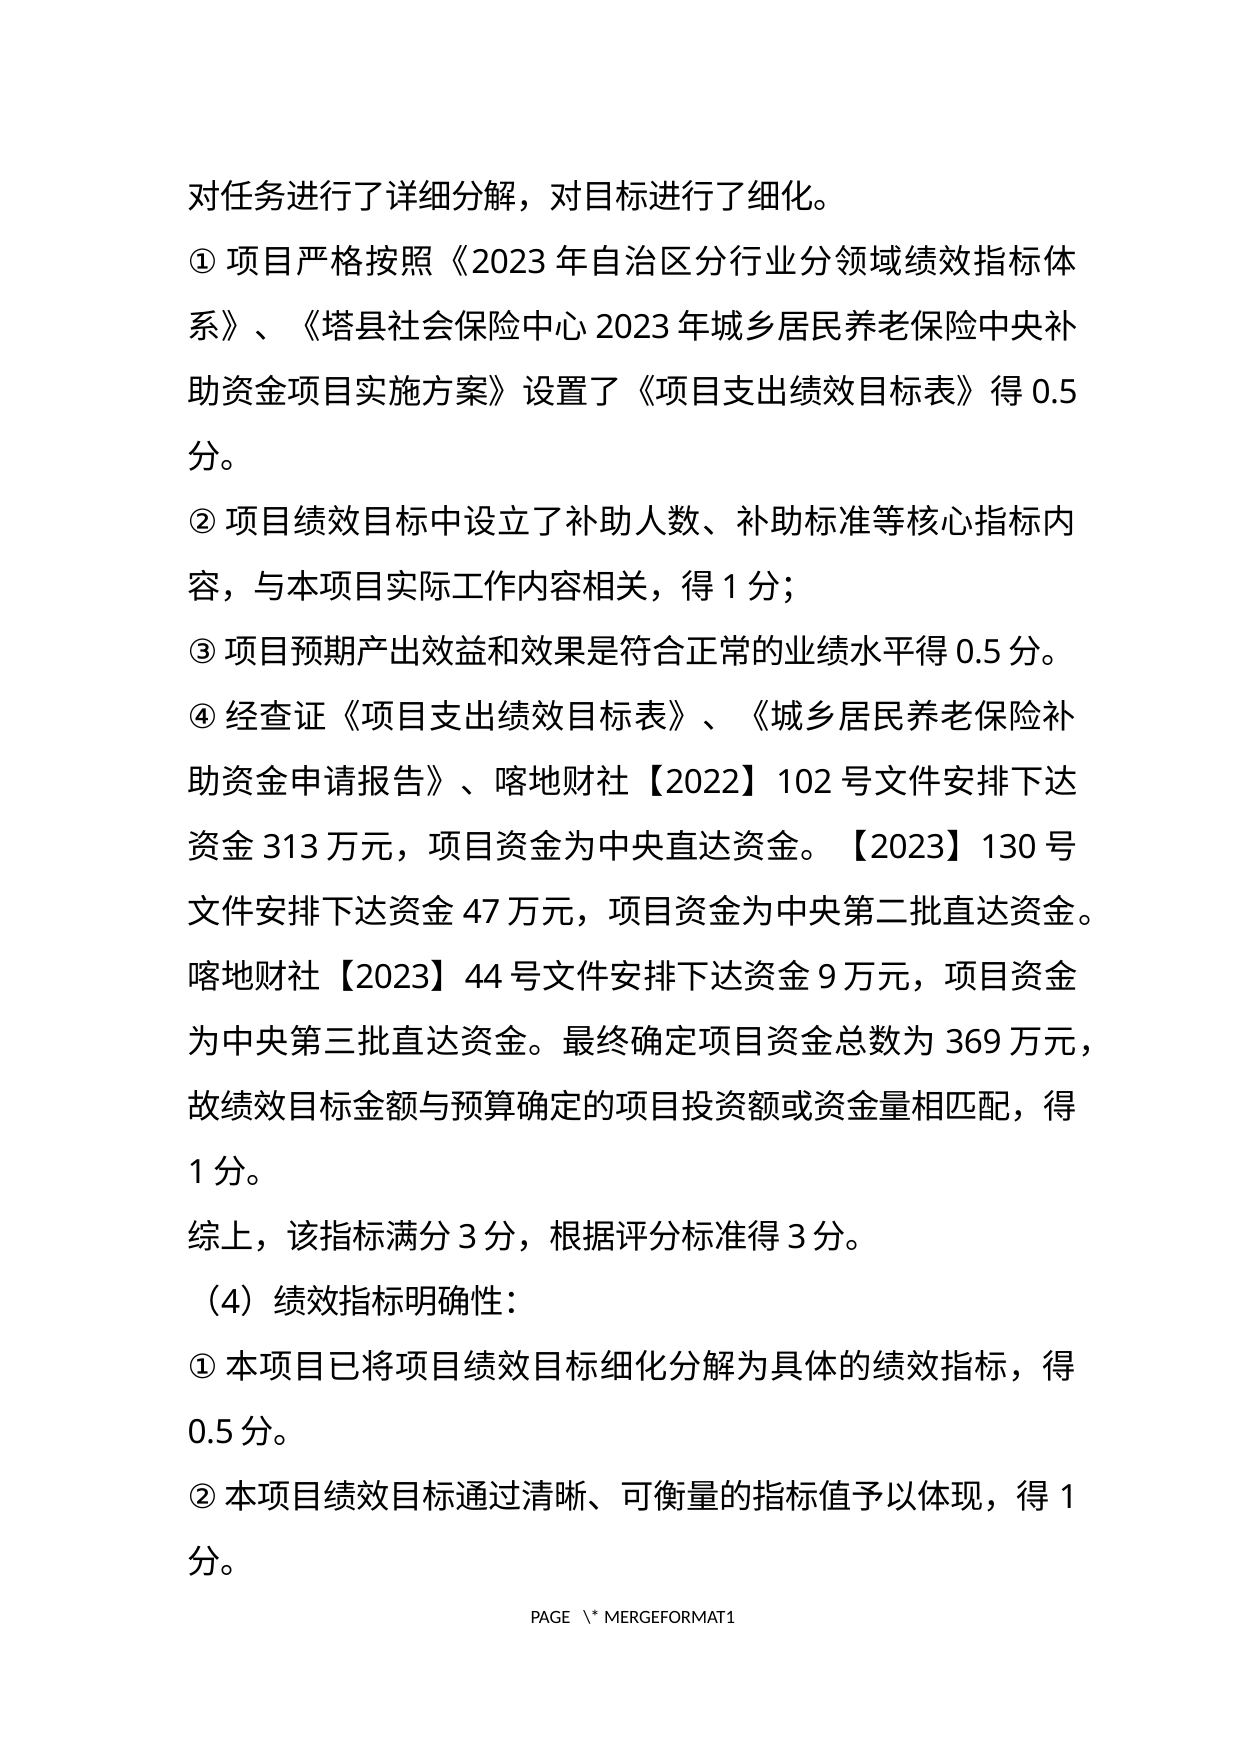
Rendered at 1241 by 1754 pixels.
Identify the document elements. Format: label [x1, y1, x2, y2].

text [187, 162, 1078, 1592]
